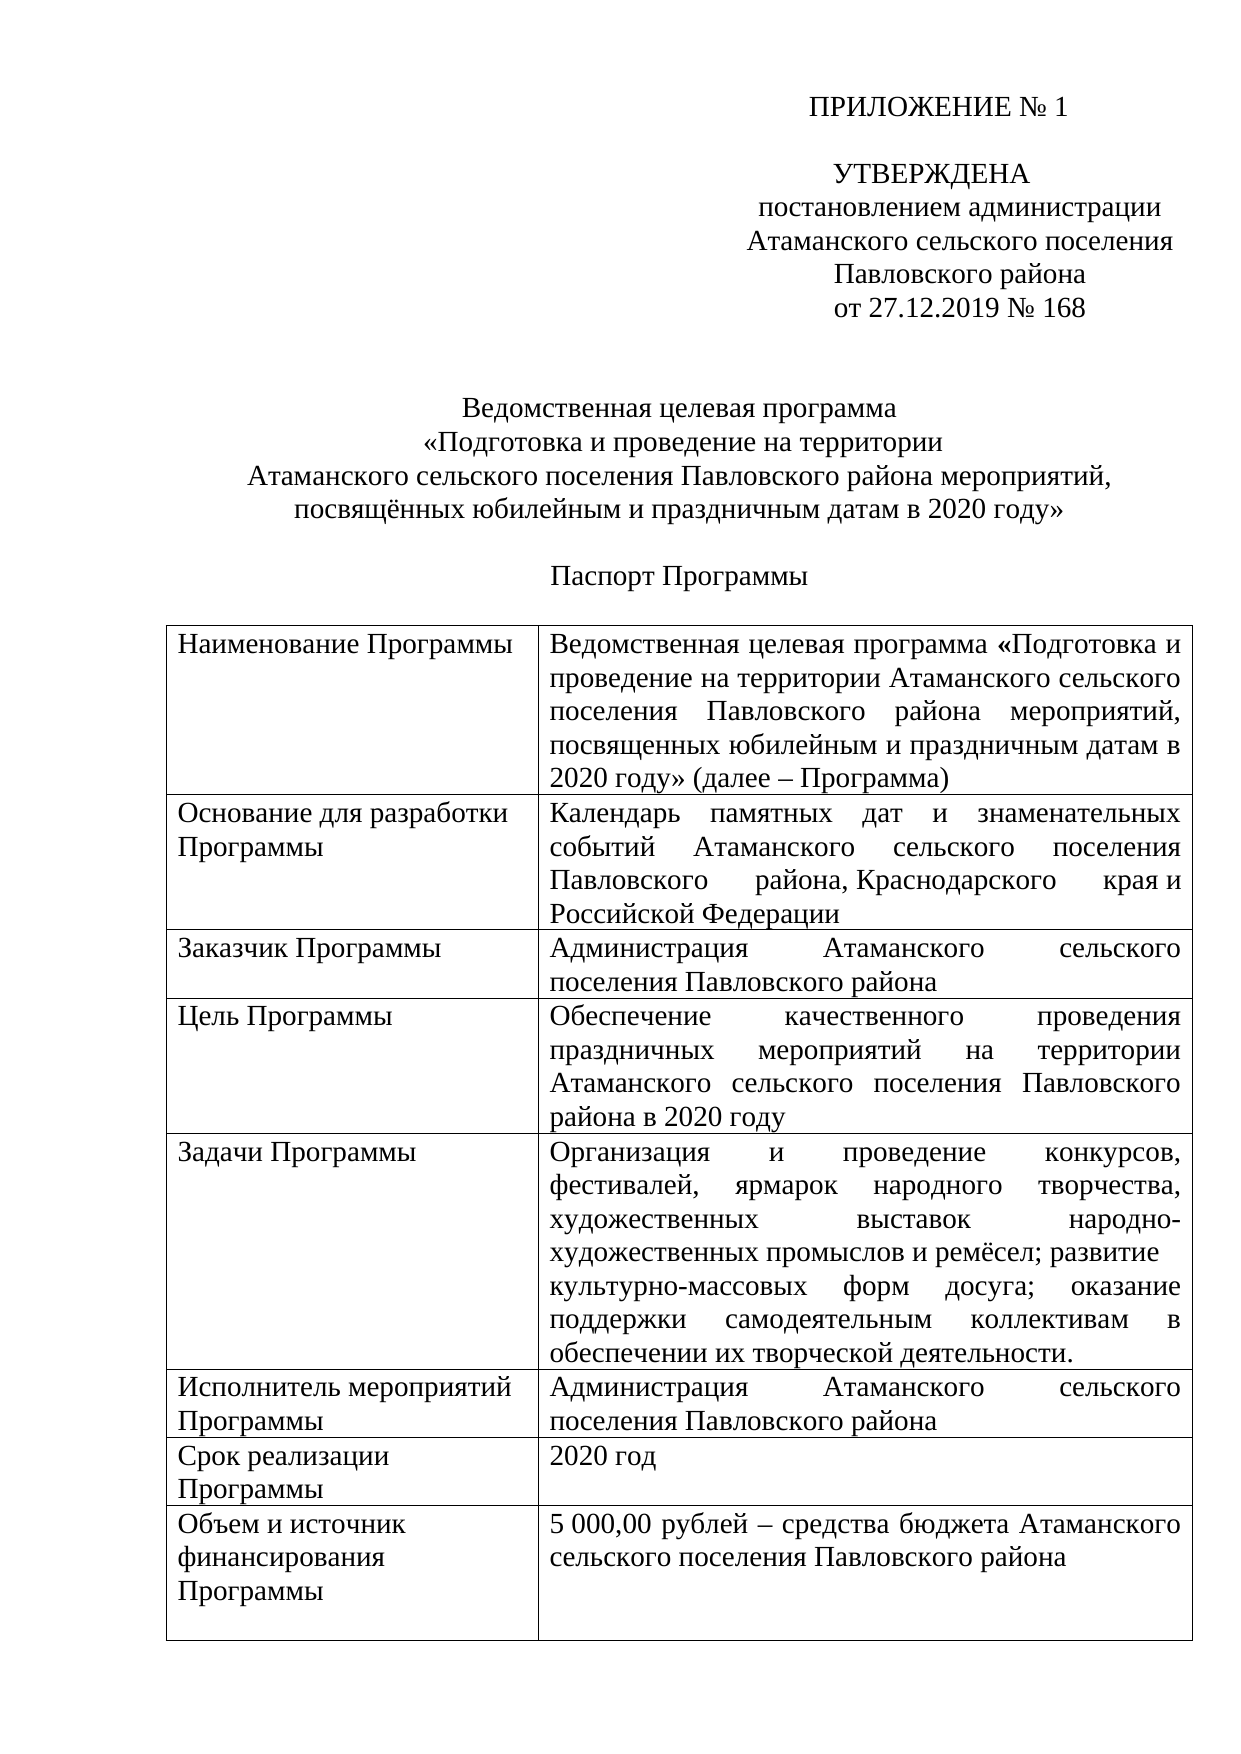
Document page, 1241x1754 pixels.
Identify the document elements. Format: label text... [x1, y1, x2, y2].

table_cell Объем и источник финансирования Программы [167, 1506, 538, 1640]
text Атаманского сельского поселения Павловского района мероприятий, [177, 458, 1181, 491]
table_cell Задачи Программы [167, 1134, 538, 1368]
table_cell Цель Программы [167, 999, 538, 1133]
text от 27.12.2019 № 168 [738, 290, 1181, 323]
table_cell Организация и проведение конкурсов, фестивалей, ярмарок народного творчества, художественных выставок народно-художественных промыслов и ремёсел; развитие культурно-массовых форм досуга; оказание поддержки самодеятельным коллективам в обеспечении их творческой деятельности. [539, 1134, 1192, 1368]
table_cell Срок реализации Программы [167, 1438, 538, 1505]
table_cell Обеспечение качественного проведения праздничных мероприятий на территории Атаманского сельского поселения Павловского района в 2020 году [539, 999, 1192, 1133]
table_cell Администрация Атаманского сельского поселения Павловского района [539, 930, 1192, 997]
table_cell Основание для разработки Программы [167, 795, 538, 929]
table_cell Исполнитель мероприятий Программы [167, 1370, 538, 1437]
table_cell 5 000,00 рублей – средства бюджета Атаманского сельского поселения Павловского района [539, 1506, 1192, 1640]
text Ведомственная целевая программа [177, 391, 1181, 424]
text Атаманского сельского поселения Павловского района [738, 223, 1181, 290]
table_cell Заказчик Программы [167, 930, 538, 997]
text УТВЕРЖДЕНА [177, 156, 1190, 189]
text ПРИЛОЖЕНИЕ № 1 [177, 89, 1190, 122]
table_header Ведомственная целевая программа «Подготовка и проведение на территории Атаманского сельского поселения Павловского района мероприятий, посвященных юбилейным и праздничным датам в 2020 году» (далее – Программа) [539, 626, 1192, 794]
table_cell Календарь памятных дат и знаменательных событий Атаманского сельского поселения Павловского района, Краснодарского края и Российской Федерации [539, 795, 1192, 929]
table_header Наименование Программы [167, 626, 538, 794]
text Паспорт Программы [177, 558, 1181, 592]
table_cell 2020 год [539, 1438, 1192, 1505]
text посвящённых юбилейным и праздничным датам в 2020 году» [177, 491, 1181, 525]
text «Подготовка и проведение на территории [177, 424, 1181, 458]
table_cell Администрация Атаманского сельского поселения Павловского района [539, 1370, 1192, 1437]
text постановлением администрации [738, 189, 1181, 223]
